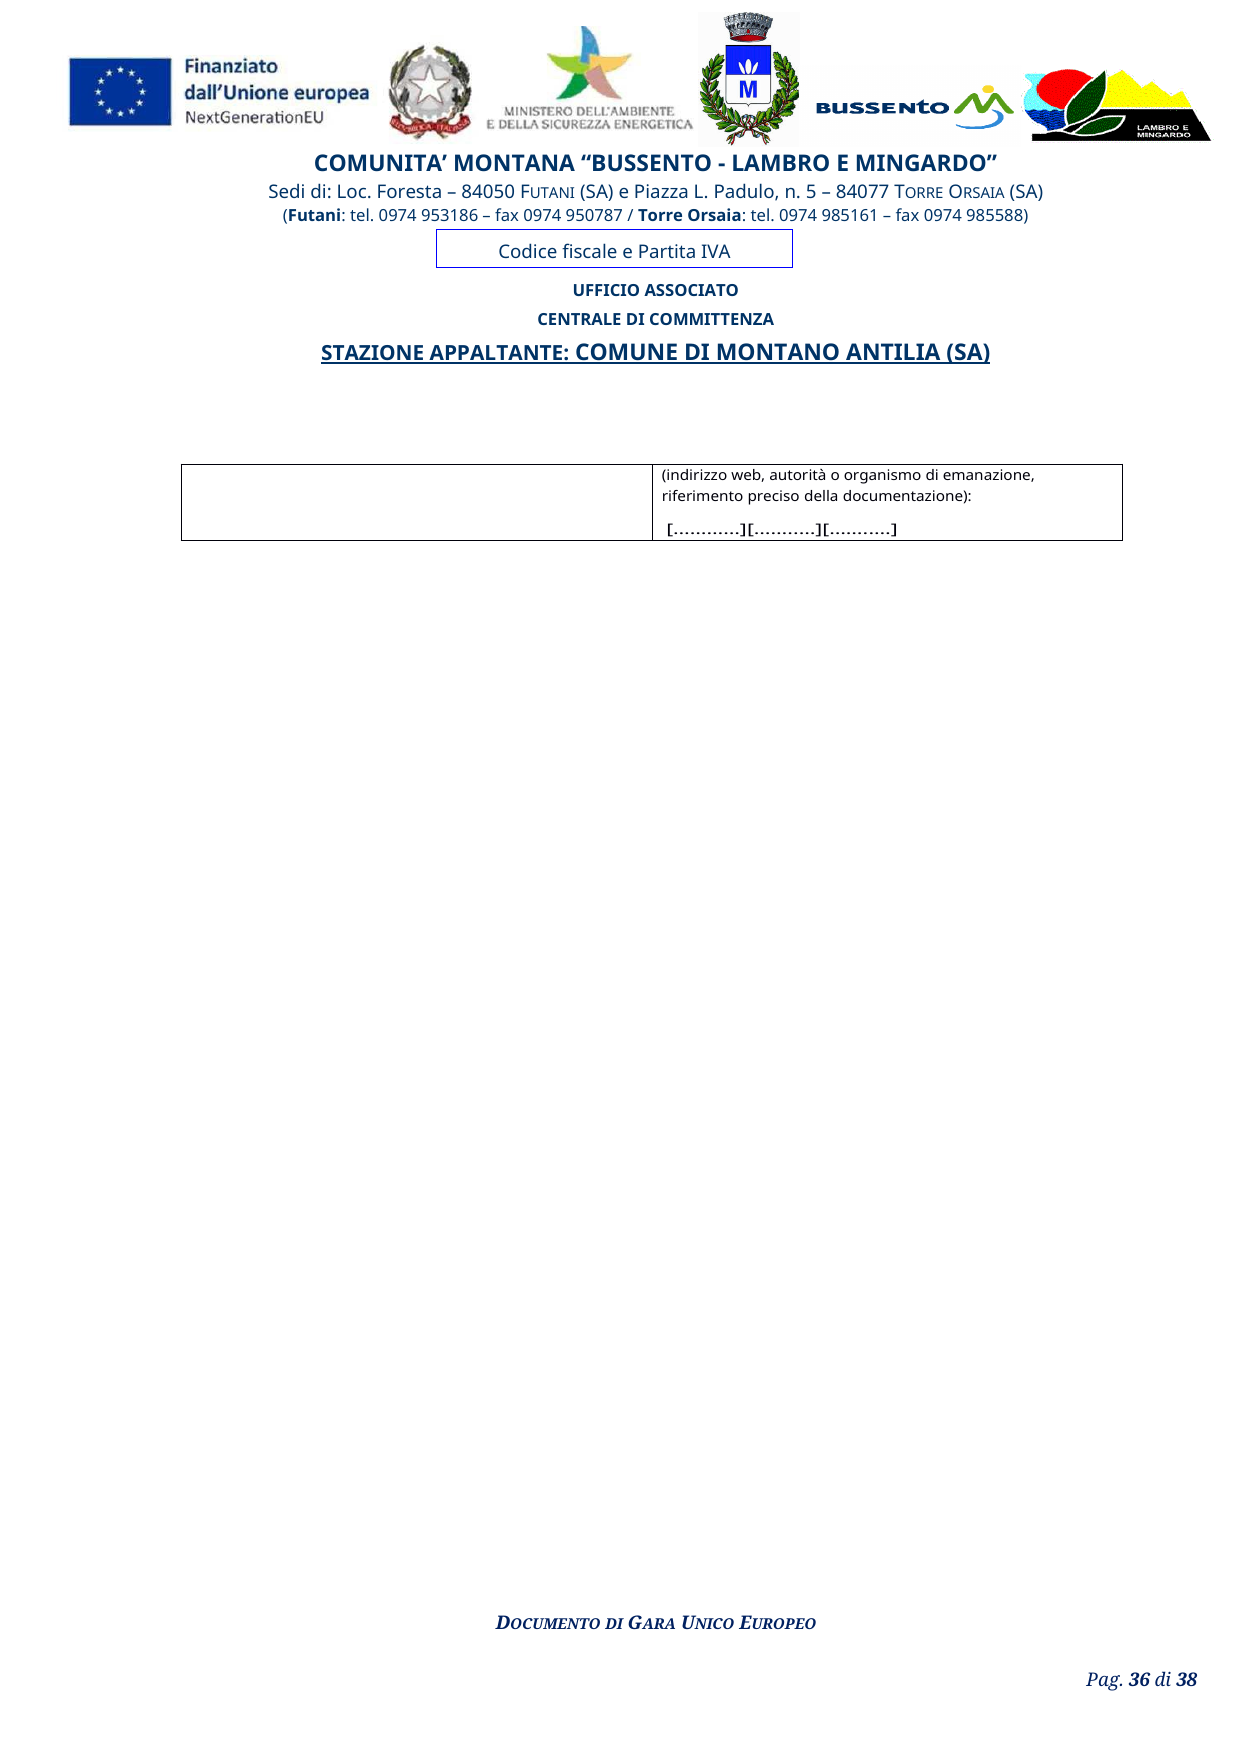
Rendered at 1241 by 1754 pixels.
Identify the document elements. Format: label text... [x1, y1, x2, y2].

table_header [182, 465, 652, 540]
table_header (indirizzo web, autorità o organismo di emanazione, riferimento preciso della documentazione): […………][……..…][……..…] [653, 465, 1122, 540]
picture [55, 12, 1219, 147]
